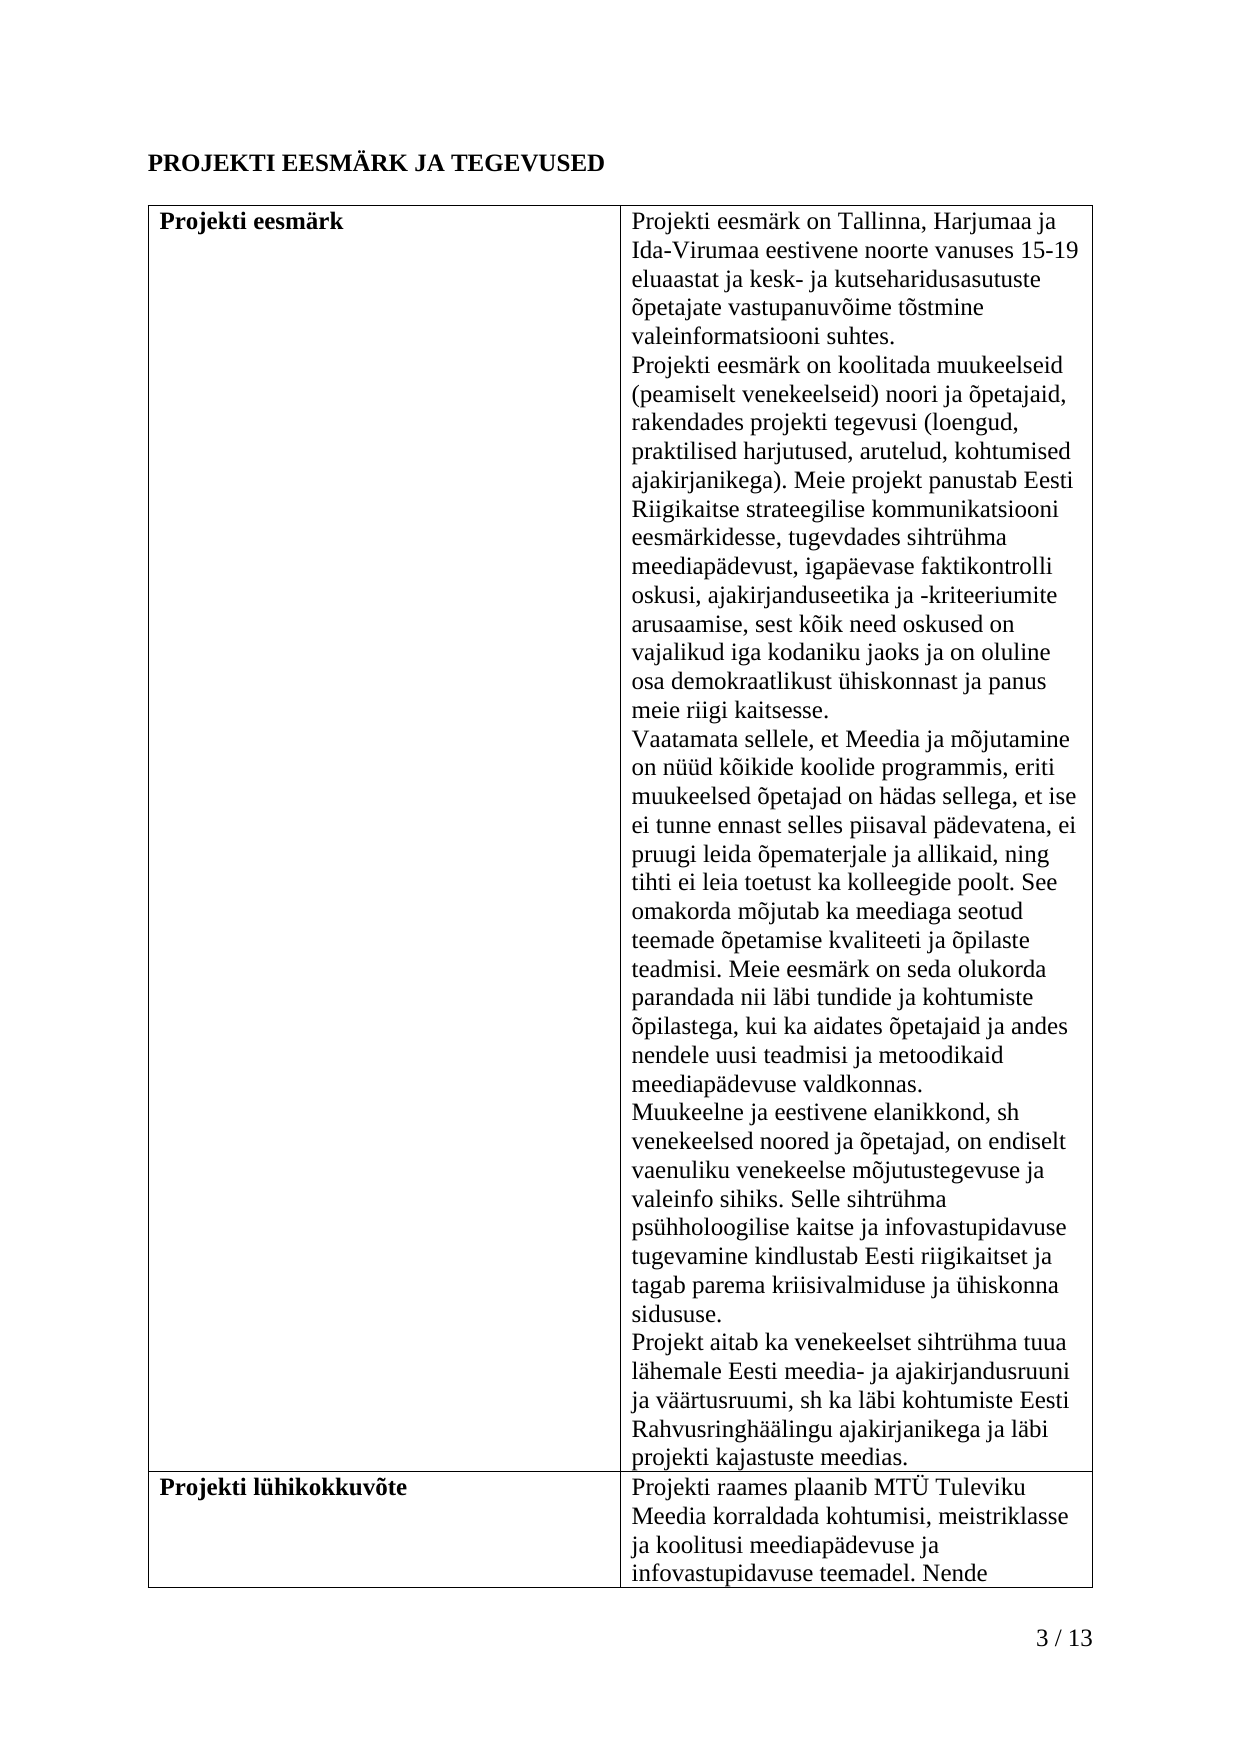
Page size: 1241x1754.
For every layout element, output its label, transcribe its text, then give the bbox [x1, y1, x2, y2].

table_header Projekti eesmärk [149, 206, 620, 1471]
text PROJEKTI EESMÄRK JA TEGEVUSED [148, 148, 1093, 176]
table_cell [621, 1472, 1092, 1587]
table_header Projekti eesmärk on Tallinna, Harjumaa ja Ida-Virumaa eestivene noorte vanuses 15-19 eluaastat ja kesk- ja kutseharidusasutuste õpetajate vastupanuvõime tõstmine valeinformatsiooni suhtes. Projekti eesmärk on koolitada muukeelseid (peamiselt venekeelseid) noori ja õpetajaid, rakendades projekti tegevusi (loengud, praktilised harjutused, arutelud, kohtumised ajakirjanikega). Meie projekt panustab Eesti Riigikaitse strateegilise kommunikatsiooni eesmärkidesse, tugevdades sihtrühma meediapädevust, igapäevase faktikontrolli oskusi, ajakirjanduseetika ja -kriteeriumite arusaamise, sest kõik need oskused on vajalikud iga kodaniku jaoks ja on oluline osa demokraatlikust ühiskonnast ja panus meie riigi kaitsesse. Vaatamata sellele, et Meedia ja mõjutamine on nüüd kõikide koolide programmis, eriti muukeelsed õpetajad on hädas sellega, et ise ei tunne ennast selles piisaval pädevatena, ei pruugi leida õpematerjale ja allikaid, ning tihti ei leia toetust ka kolleegide poolt. See omakorda mõjutab ka meediaga seotud teemade õpetamise kvaliteeti ja õpilaste teadmisi. Meie eesmärk on seda olukorda parandada nii läbi tundide ja kohtumiste õpilastega, kui ka aidates õpetajaid ja andes nendele uusi teadmisi ja metoodikaid meediapädevuse valdkonnas. Muukeelne ja eestivene elanikkond, sh venekeelsed noored ja õpetajad, on endiselt vaenuliku venekeelse mõjutustegevuse ja valeinfo sihiks. Selle sihtrühma psühholoogilise kaitse ja infovastupidavuse tugevamine kindlustab Eesti riigikaitset ja tagab parema kriisivalmiduse ja ühiskonna sidususe. Projekt aitab ka venekeelset sihtrühma tuua lähemale Eesti meedia- ja ajakirjandusruuni ja väärtusruumi, sh ka läbi kohtumiste Eesti Rahvusringhäälingu ajakirjanikega ja läbi projekti kajastuste meedias. [621, 206, 1092, 1471]
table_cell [149, 1472, 620, 1587]
